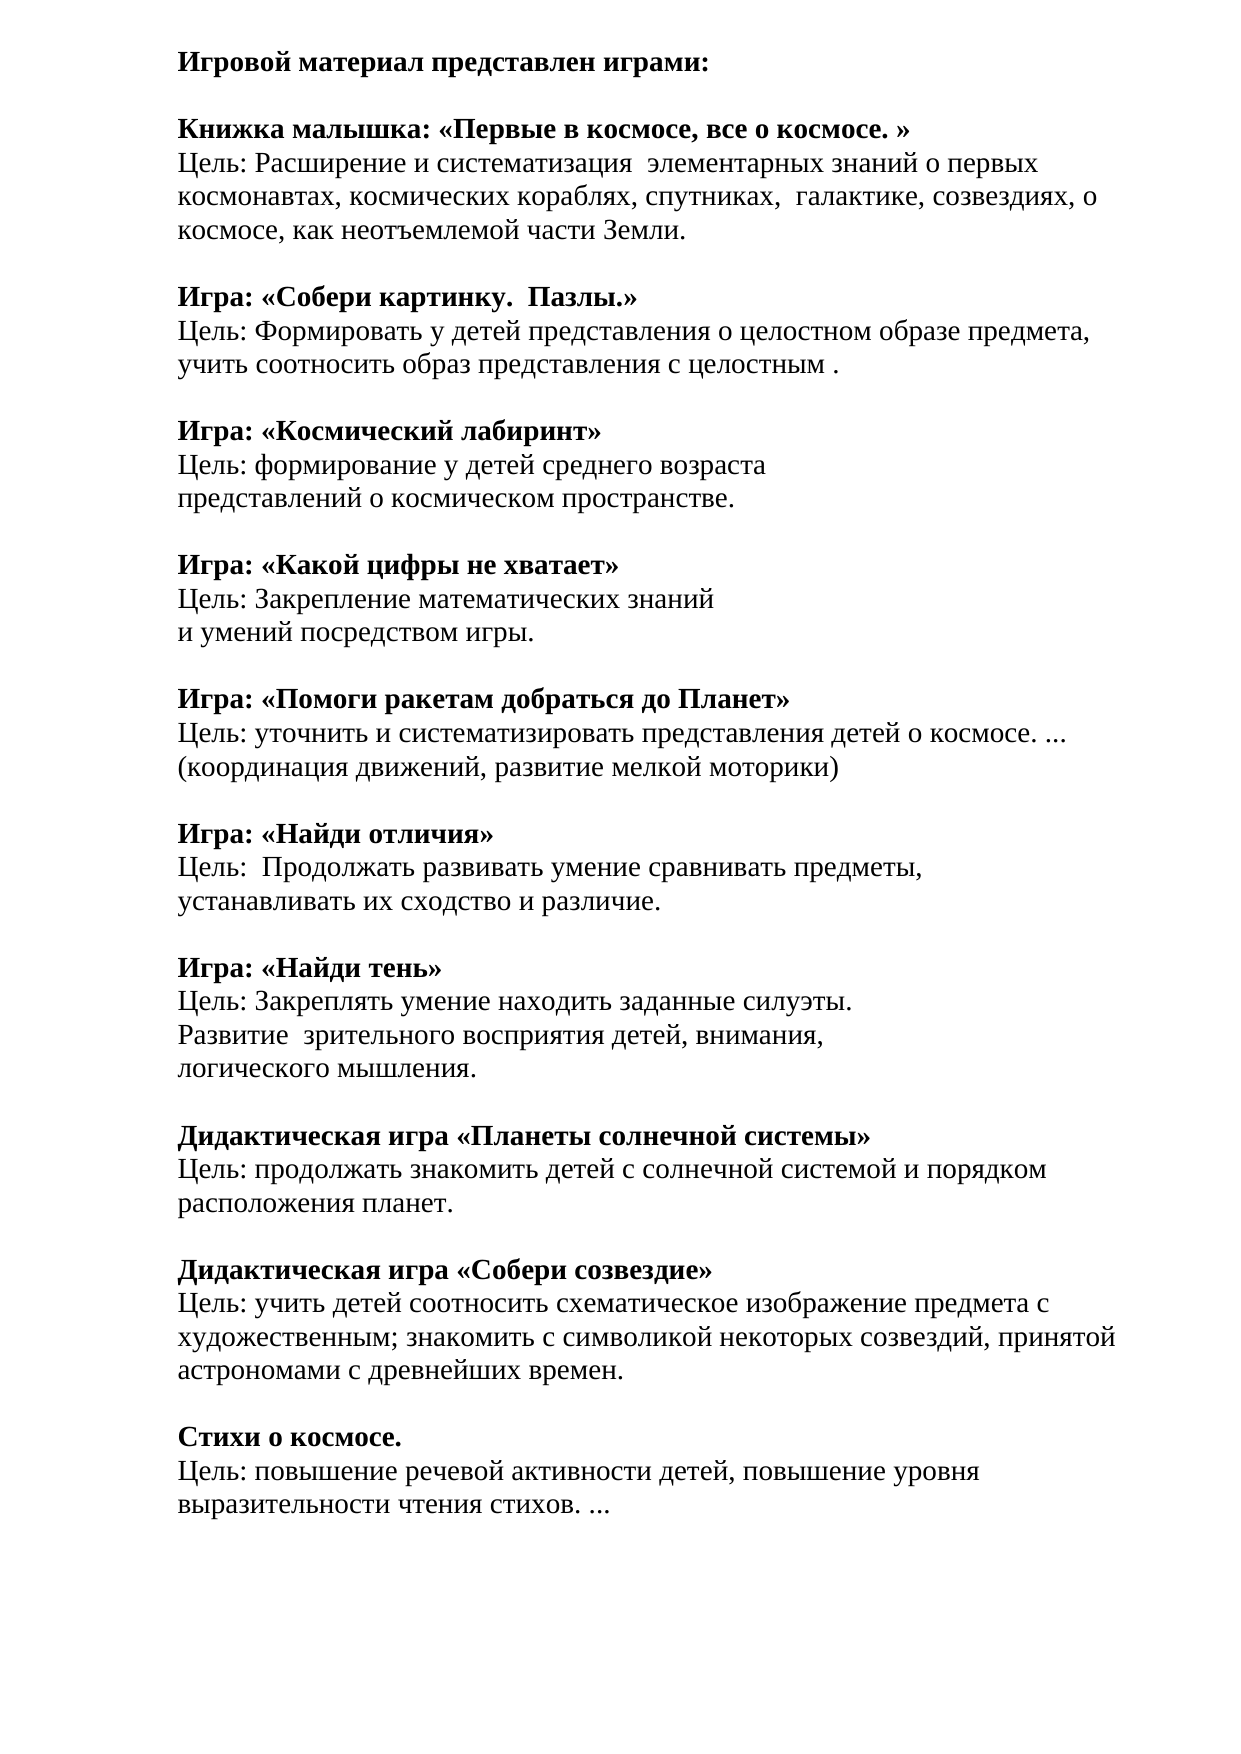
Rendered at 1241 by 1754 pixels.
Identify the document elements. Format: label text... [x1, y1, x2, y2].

text Цель: Закрепление математических знаний [177, 581, 1152, 614]
text Игра: «Какой цифры не хватает» [177, 547, 1152, 581]
text Игровой материал представлен играми: [177, 44, 1152, 78]
text Цель: учить детей соотносить схематическое изображение предмета с художественным; знакомить с символикой некоторых созвездий, принятой астрономами с древнейших времен. [177, 1285, 1152, 1386]
text Книжка малышка: «Первые в космосе, все о космосе. » [177, 111, 1152, 145]
text Игра: «Найди тень» [177, 950, 1152, 983]
text логического мышления. [177, 1051, 1152, 1084]
text Игра: «Собери картинку. Пазлы.» [177, 279, 1152, 313]
text Цель: формирование у детей среднего возраста [177, 447, 1152, 480]
text представлений о космическом пространстве. [177, 480, 1152, 514]
text Стихи о космосе. [177, 1419, 1152, 1453]
text выразительности чтения стихов. ... [177, 1487, 1152, 1520]
text и умений посредством игры. [177, 614, 1152, 648]
text Дидактическая игра «Собери созвездие» [177, 1252, 1152, 1285]
text Цель: Формировать у детей представления о целостном образе предмета, учить соотносить образ представления с целостным . [177, 313, 1152, 380]
text Дидактическая игра «Планеты солнечной системы» [177, 1118, 1152, 1151]
text Игра: «Помоги ракетам добраться до Планет» [177, 682, 1152, 715]
text Развитие зрительного восприятия детей, внимания, [177, 1017, 1152, 1051]
text Цель: Расширение и систематизация элементарных знаний о первых космонавтах, космических кораблях, спутниках, галактике, созвездиях, о космосе, как неотъемлемой части Земли. [177, 145, 1152, 246]
text Цель: Закреплять умение находить заданные силуэты. [177, 983, 1152, 1017]
text Игра: «Космический лабиринт» [177, 413, 1152, 447]
text Цель: повышение речевой активности детей, повышение уровня [177, 1453, 1152, 1487]
text (координация движений, развитие мелкой моторики) [177, 749, 1152, 782]
text Цель: Продолжать развивать умение сравнивать предметы, [177, 849, 1152, 883]
text Цель: продолжать знакомить детей с солнечной системой и порядком расположения планет. [177, 1151, 1152, 1218]
text Игра: «Найди отличия» [177, 816, 1152, 849]
text Цель: уточнить и систематизировать представления детей о космосе. ... [177, 715, 1152, 749]
text устанавливать их сходство и различие. [177, 883, 1152, 916]
